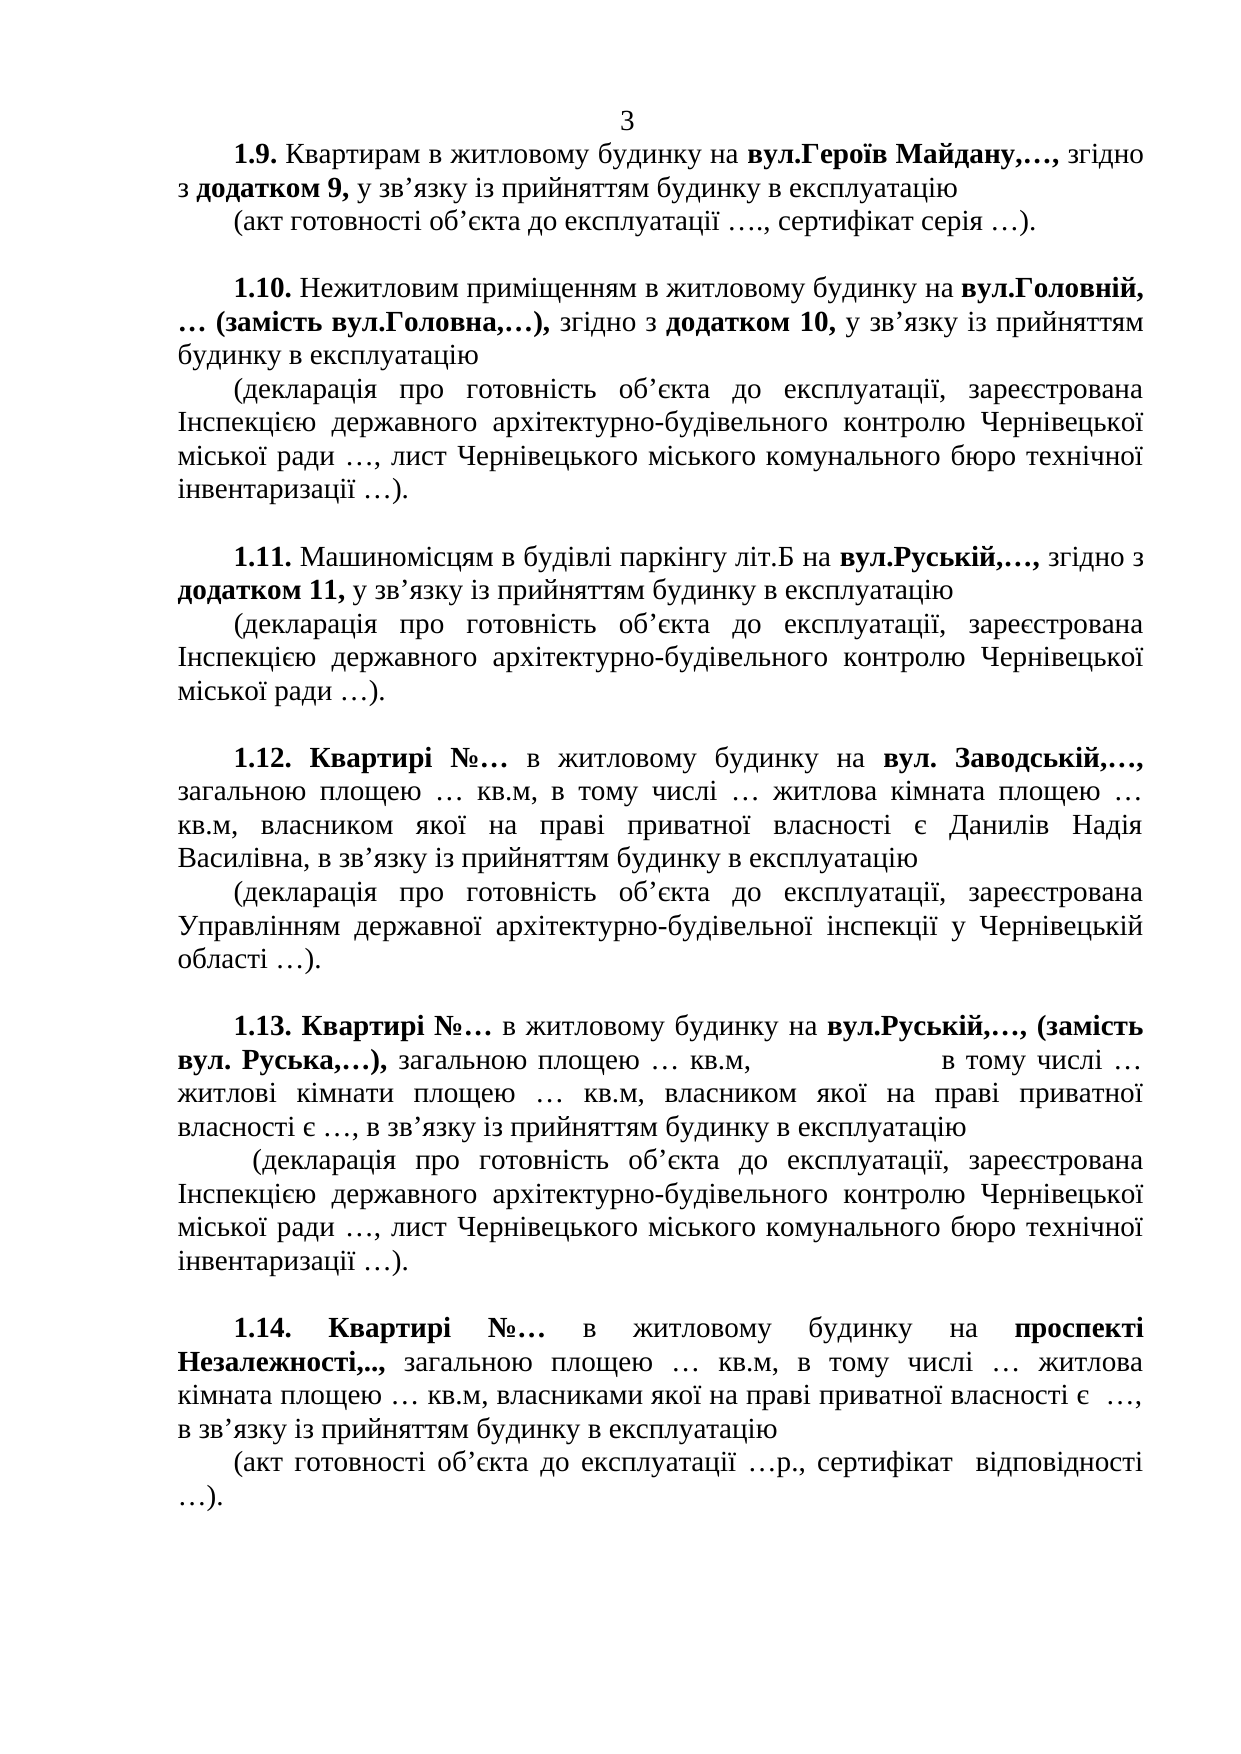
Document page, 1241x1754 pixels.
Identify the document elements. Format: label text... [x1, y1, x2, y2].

text 1.13. Квартирі №… в житловому будинку на вул.Руській,…, (замість вул. Руська,…), загальною площею … кв.м, в тому числі … житлові кімнати площею … кв.м, власником якої на праві приватної власності є …, в зв’язку із прийняттям будинку в експлуатацію [177, 1008, 1144, 1142]
text (декларація про готовність об’єкта до експлуатації, зареєстрована Інспекцією державного архітектурно-будівельного контролю Чернівецької міської ради …). [177, 606, 1144, 706]
text (акт готовності об’єкта до експлуатації …р., сертифікат відповідності …). [177, 1444, 1144, 1511]
text 1.14. Квартирі №… в житловому будинку на проспекті Незалежності,.., загальною площею … кв.м, в тому числі … житлова кімната площею … кв.м, власниками якої на праві приватної власності є …, в зв’язку із прийняттям будинку в експлуатацію [177, 1310, 1144, 1444]
text (декларація про готовність об’єкта до експлуатації, зареєстрована Управлінням державної архітектурно-будівельної інспекції у Чернівецькій області …). [177, 874, 1144, 975]
text 1.12. Квартирі №… в житловому будинку на вул. Заводській,…, загальною площею … кв.м, в тому числі … житлова кімната площею … кв.м, власником якої на праві приватної власності є Данилів Надія Василівна, в зв’язку із прийняттям будинку в експлуатацію [177, 740, 1144, 874]
text (акт готовності об’єкта до експлуатації …., сертифікат серія …). [177, 203, 1144, 237]
text 1.11. Машиномісцям в будівлі паркінгу літ.Б на вул.Руській,…, згідно з додатком 11, у зв’язку із прийняттям будинку в експлуатацію [177, 539, 1144, 606]
text 3 [177, 103, 1144, 136]
text 1.9. Квартирам в житловому будинку на вул.Героїв Майдану,…, згідно з додатком 9, у зв’язку із прийняттям будинку в експлуатацію [177, 136, 1144, 203]
text 1.10. Нежитловим приміщенням в житловому будинку на вул.Головній,… (замість вул.Головна,…), згідно з додатком 10, у зв’язку із прийняттям будинку в експлуатацію [177, 270, 1144, 371]
